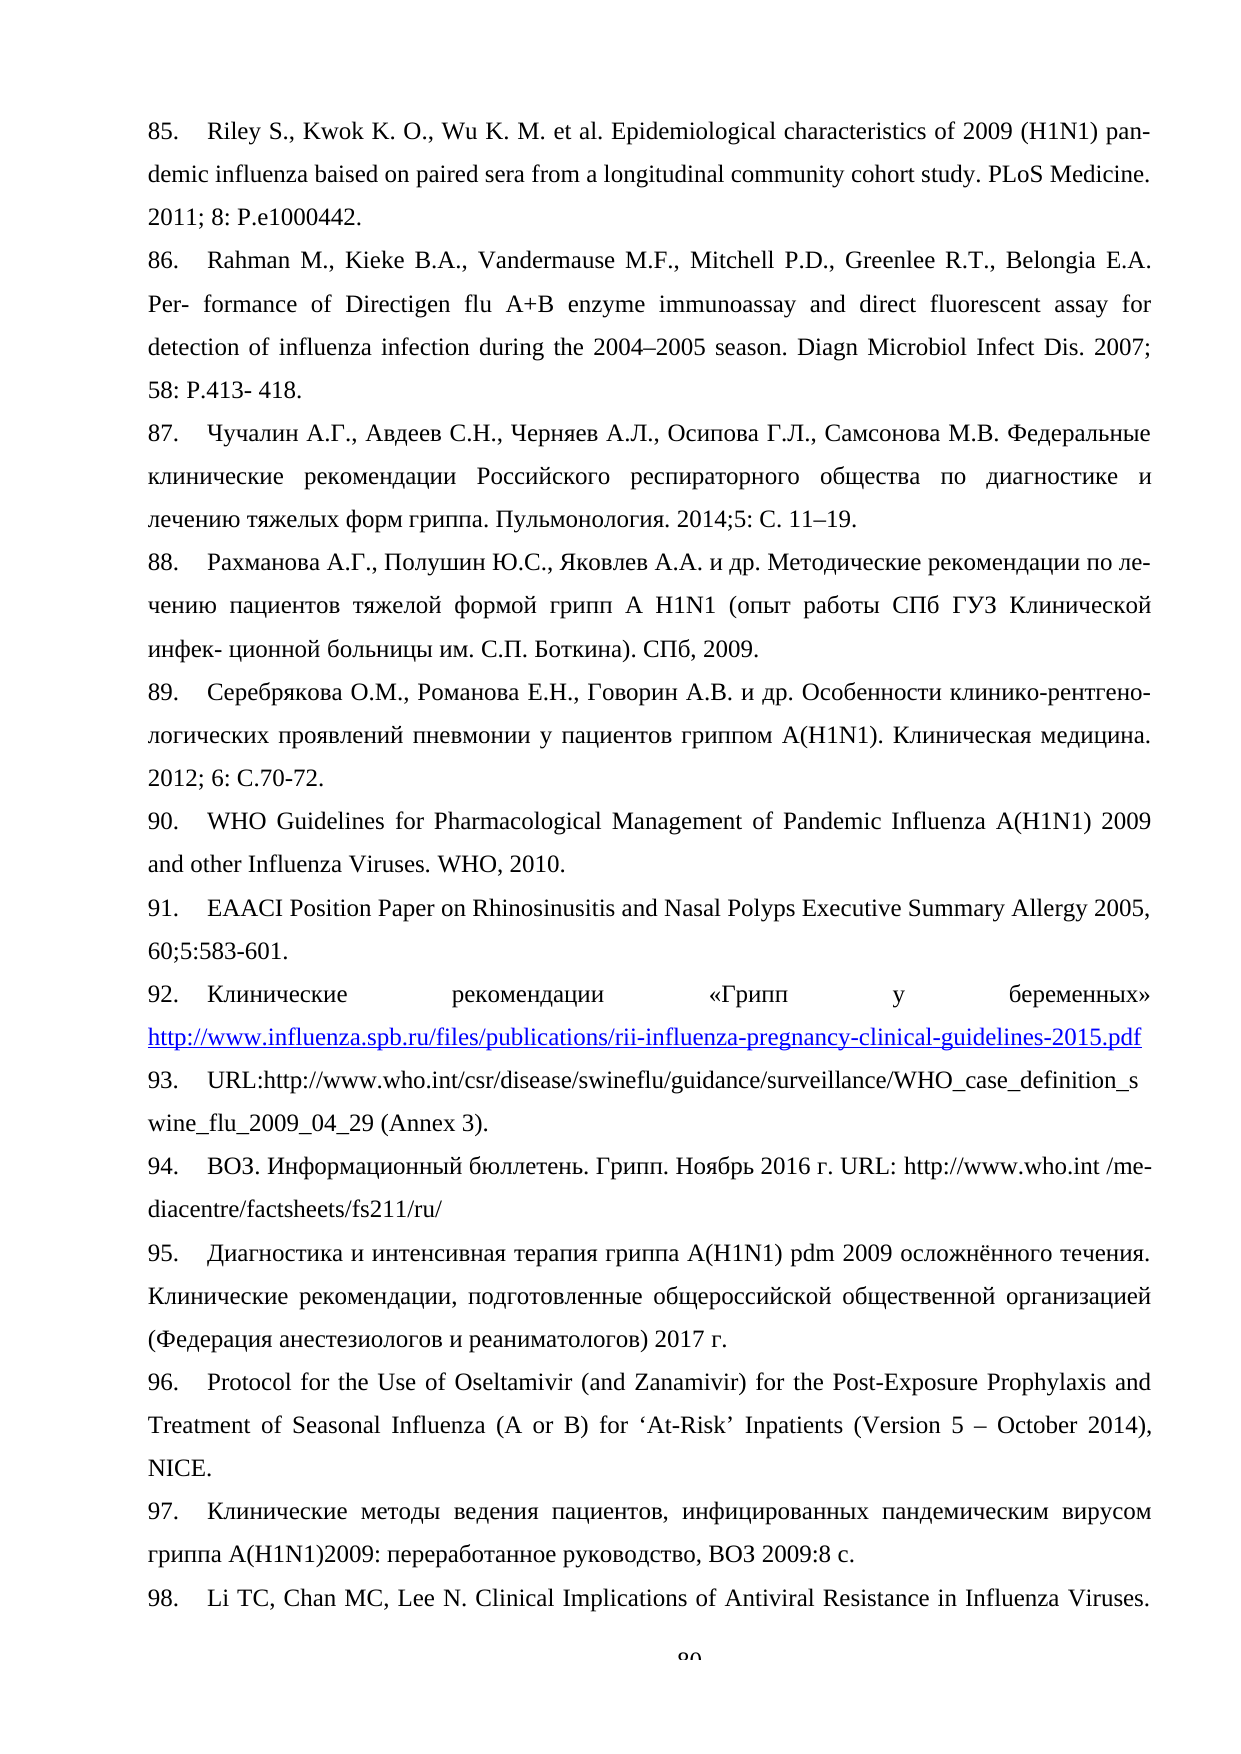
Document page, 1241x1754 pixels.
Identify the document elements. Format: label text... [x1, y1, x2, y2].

list Клинические рекомендации «Грипп у беременных» http://www.influenza.spb.ru/files/publications/rii-influenza-pregnancy-clinical-guidelines-2015.pdf [148, 979, 1152, 1051]
list URL:http://www.who.int/csr/disease/swineflu/guidance/surveillance/WHO_case_definition_s wine_flu_2009_04_29 (Annex 3). [148, 1065, 1147, 1137]
list Клинические методы ведения пациентов, инфицированных пандемическим вирусом гриппа А(H1N1)2009: переработанное руководство, ВОЗ 2009:8 с. [148, 1496, 1152, 1568]
list EAACI Position Paper on Rhinosinusitis and Nasal Polyps Executive Summary Allergy 2005, 60;5:583-601. [148, 893, 1151, 964]
list Protocol for the Use of Oseltamivir (and Zanamivir) for the Post-Exposure Prophylaxis and Treatment of Seasonal Influenza (A or B) for ‘At-Risk’ Inpatients (Version 5 – October 2014), NICE. [148, 1367, 1152, 1482]
list Riley S., Kwok K. O., Wu K. M. et al. Epidemiological characteristics of 2009 (H1N1) pan- demic influenza baised on paired sera from a longitudinal community cohort study. PLoS Medicine. 2011; 8: Р.e1000442. [148, 116, 1152, 231]
list Рахманова А.Г., Полушин Ю.С., Яковлев А.А. и др. Методические рекомендации по ле- чению пациентов тяжелой формой грипп А H1N1 (опыт работы СПб ГУЗ Клинической инфек- ционной больницы им. С.П. Боткина). СПб, 2009. [148, 547, 1152, 662]
list Серебрякова О.М., Романова Е.Н., Говорин А.В. и др. Особенности клинико-рентгено- логических проявлений пневмонии у пациентов гриппом А(Н1N1). Клиническая медицина. 2012; 6: С.70-72. [148, 677, 1152, 792]
list WHO Guidelines for Pharmacological Management of Pandemic Influenza A(H1N1) 2009 and other Influenza Viruses. WHO, 2010. [148, 806, 1152, 878]
list Чучалин А.Г., Авдеев С.Н., Черняев А.Л., Осипова Г.Л., Самсонова М.В. Федеральные клинические рекомендации Российского респираторного общества по диагностике и лечению тяжелых форм гриппа. Пульмонология. 2014;5: С. 11–19. [148, 418, 1152, 533]
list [148, 1583, 1152, 1611]
list Диагностика и интенсивная терапия гриппа A(H1N1) pdm 2009 осложнённого течения. Клинические рекомендации, подготовленные общероссийской общественной организацией (Федерация анестезиологов и реаниматологов) 2017 г. [148, 1238, 1152, 1353]
list Rahman M., Kieke B.A., Vandermause M.F., Mitchell P.D., Greenlee R.T., Belongia E.A. Per- formance of Directigen flu A+B enzyme immunoassay and direct fluorescent assay for detection of influenza infection during the 2004–2005 season. Diagn Microbiol Infect Dis. 2007; 58: Р.413- 418. [148, 246, 1152, 404]
list ВОЗ. Информационный бюллетень. Грипп. Ноябрь 2016 г. URL: http://www.who.int /me- diacentre/factsheets/fs211/ru/ [148, 1151, 1152, 1223]
